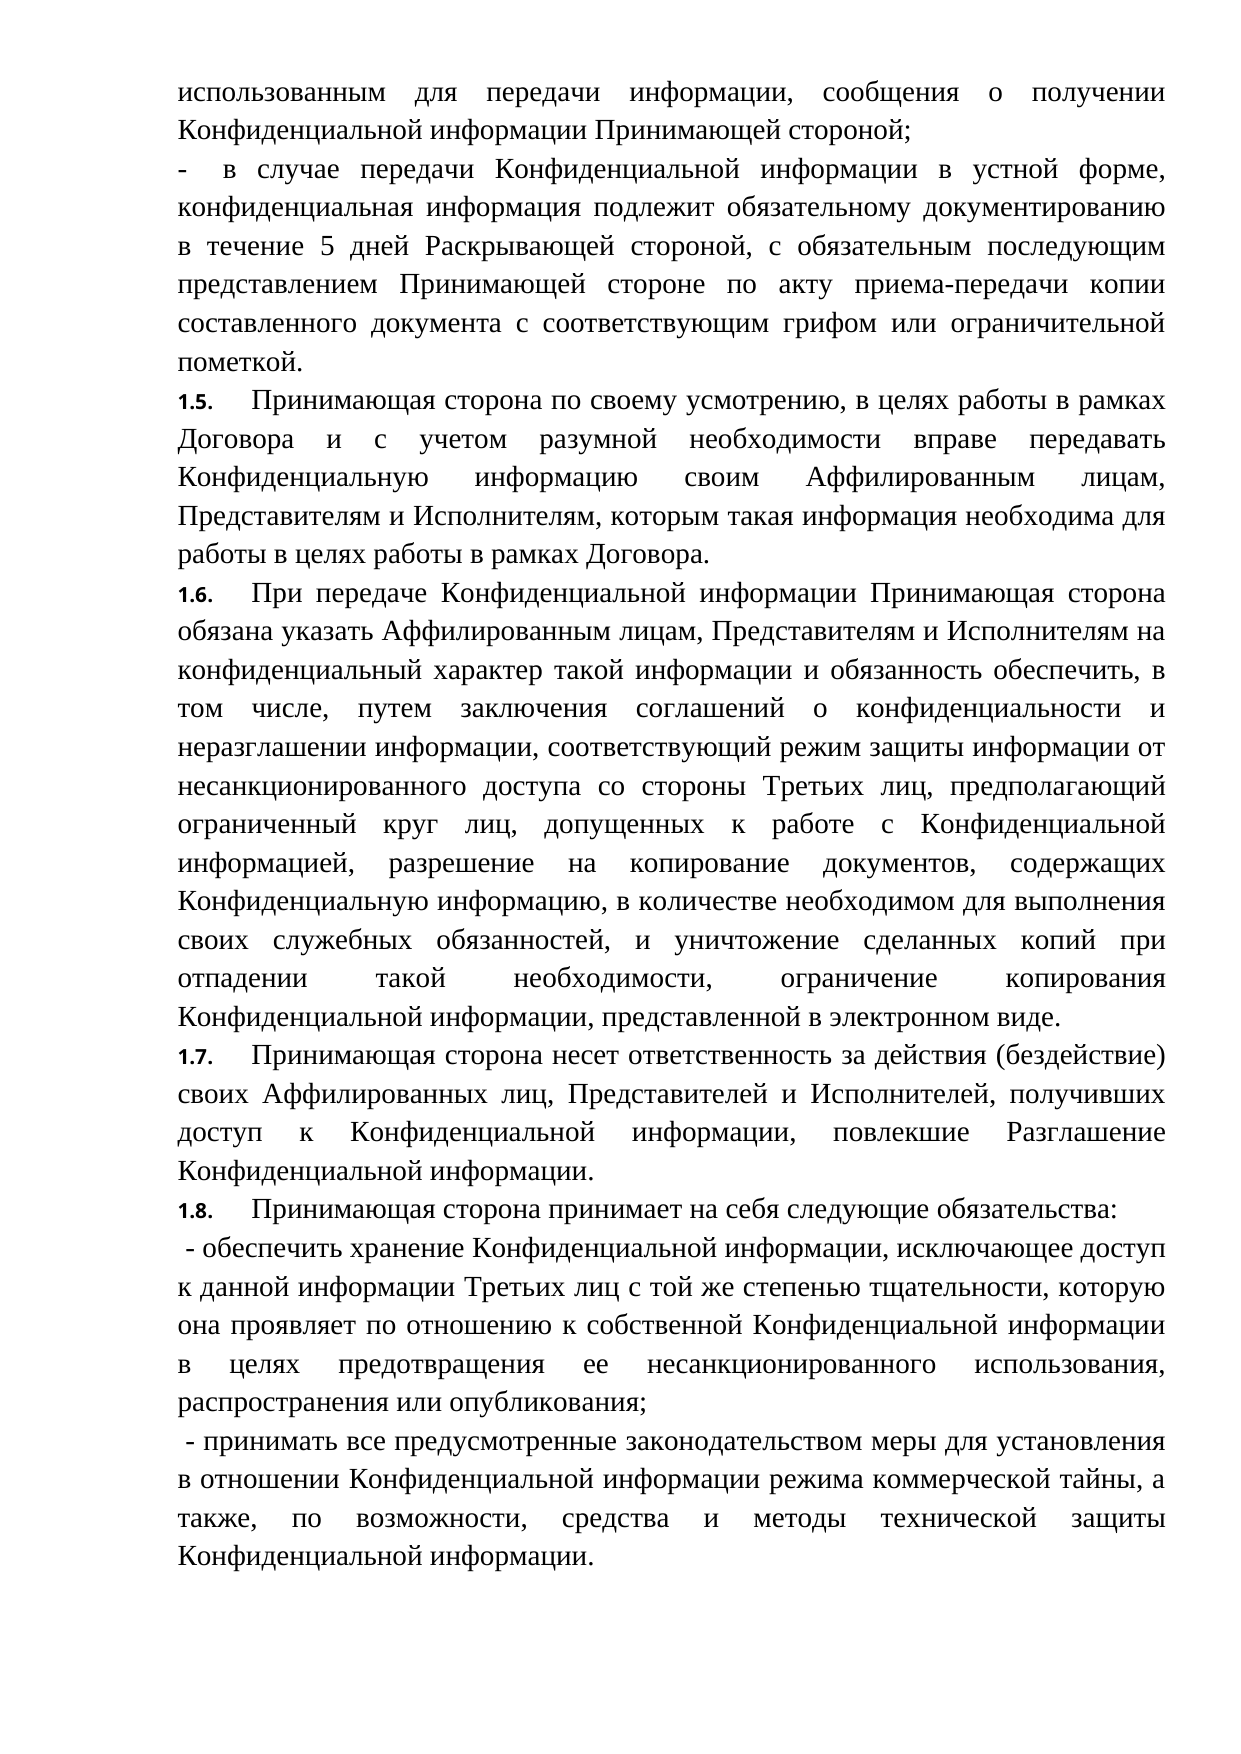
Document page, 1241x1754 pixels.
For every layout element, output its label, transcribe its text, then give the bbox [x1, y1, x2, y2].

list в случае передачи Конфиденциальной информации в устной форме, конфиденциальная информация подлежит обязательному документированию в течение 5 дней Раскрывающей стороной, с обязательным последующим представлением Принимающей стороне по акту приема-передачи копии составленного документа с соответствующим грифом или ограничительной пометкой. [177, 151, 1167, 377]
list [177, 74, 1167, 146]
list Принимающая сторона по своему усмотрению, в целях работы в рамках Договора и с учетом разумной необходимости вправе передавать Конфиденциальную информацию своим Аффилированным лицам, Представителям и Исполнителям, которым такая информация необходима для работы в целях работы в рамках Договора. [177, 382, 1167, 570]
list При передаче Конфиденциальной информации Принимающая сторона обязана указать Аффилированным лицам, Представителям и Исполнителям на конфиденциальный характер такой информации и обязанность обеспечить, в том числе, путем заключения соглашений о конфиденциальности и неразглашении информации, соответствующий режим защиты информации от несанкционированного доступа со стороны Третьих лиц, предполагающий ограниченный круг лиц, допущенных к работе с Конфиденциальной информацией, разрешение на копирование документов, содержащих Конфиденциальную информацию, в количестве необходимом для выполнения своих служебных обязанностей, и уничтожение сделанных копий при отпадении такой необходимости, ограничение копирования Конфиденциальной информации, представленной в электронном виде. [177, 575, 1167, 1032]
list Принимающая сторона принимает на себя следующие обязательства: [177, 1192, 1167, 1225]
list - обеспечить хранение Конфиденциальной информации, исключающее доступ к данной информации Третьих лиц с той же степенью тщательности, которую она проявляет по отношению к собственной Конфиденциальной информации в целях предотвращения ее несанкционированного использования, распространения или опубликования; [177, 1230, 1167, 1418]
list - принимать все предусмотренные законодательством меры для установления в отношении Конфиденциальной информации режима коммерческой тайны, а также, по возможности, средства и методы технической защиты Конфиденциальной информации. [177, 1423, 1167, 1572]
list Принимающая сторона несет ответственность за действия (бездействие) своих Аффилированных лиц, Представителей и Исполнителей, получивших доступ к Конфиденциальной информации, повлекшие Разглашение Конфиденциальной информации. [177, 1037, 1167, 1187]
